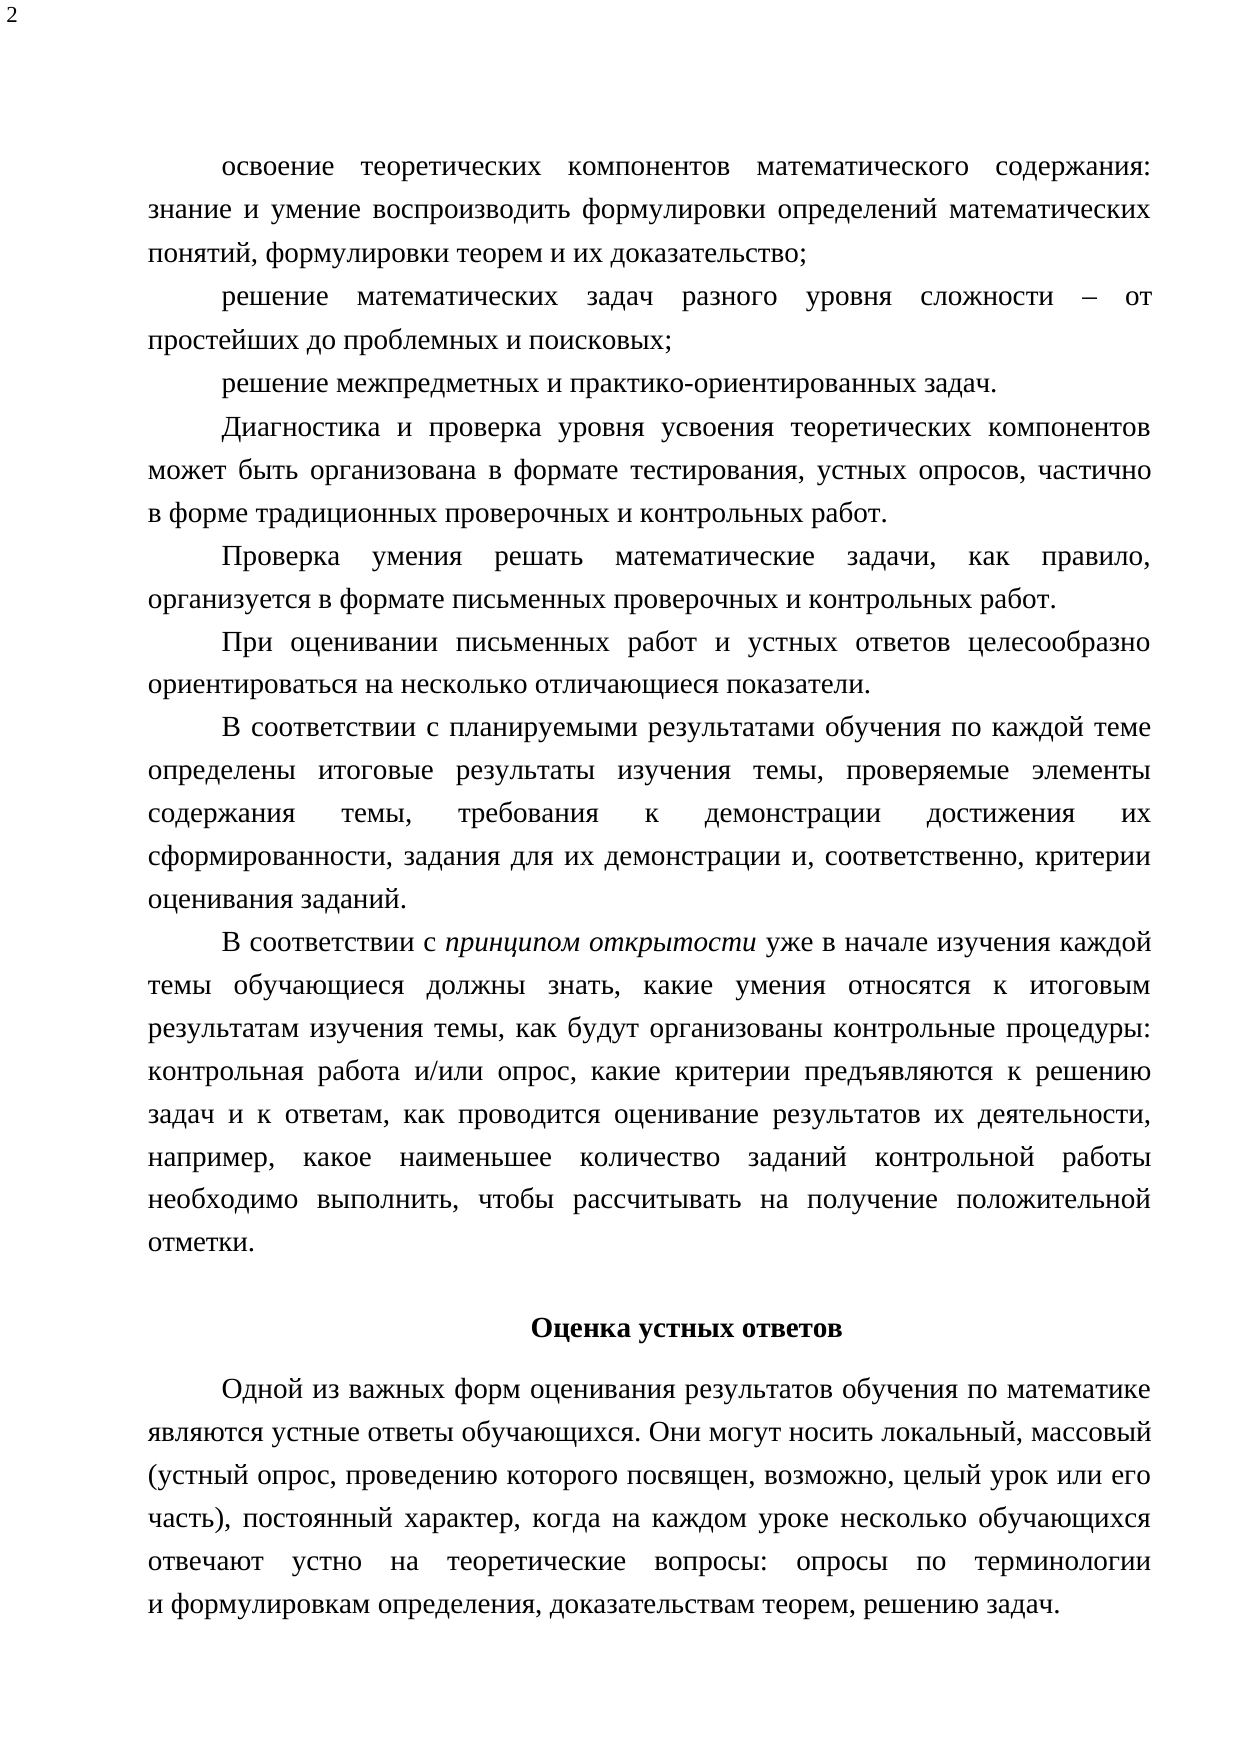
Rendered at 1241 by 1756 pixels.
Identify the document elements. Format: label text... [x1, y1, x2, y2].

text решение межпредметных и практико-ориентированных задач. [221, 365, 1166, 399]
text В соответствии с принципом открытости уже в начале изучения каждой темы обучающиеся должны знать, какие умения относятся к итоговым результатам изучения темы, как будут организованы контрольные процедуры: контрольная работа и/или опрос, какие критерии предъявляются к решению задач и к ответам, как проводится оценивание результатов их деятельности, например, какое наименьшее количество заданий контрольной работы необходимо выполнить, чтобы рассчитывать на получение положительной отметки. [148, 924, 1152, 1258]
text освоение теоретических компонентов математического содержания: знание и умение воспроизводить формулировки определений математических понятий, формулировки теорем и их доказательство; [148, 148, 1151, 268]
text Одной из важных форм оценивания результатов обучения по математике являются устные ответы обучающихся. Они могут носить локальный, массовый (устный опрос, проведению которого посвящен, возможно, целый урок или его часть), постоянный характер, когда на каждом уроке несколько обучающихся отвечают устно на теоретические вопросы: опросы по терминологии и формулировкам определения, доказательствам теорем, решению задач. [148, 1371, 1152, 1619]
text Диагностика и проверка уровня усвоения теоретических компонентов может быть организована в формате тестирования, устных опросов, частично в форме традиционных проверочных и контрольных работ. [148, 409, 1151, 528]
text В соответствии с планируемыми результатами обучения по каждой теме определены итоговые результаты изучения темы, проверяемые элементы содержания темы, требования к демонстрации достижения их сформированности, задания для их демонстрации и, соответственно, критерии оценивания заданий. [148, 709, 1152, 915]
text решение математических задач разного уровня сложности – от простейших до проблемных и поисковых; [148, 278, 1152, 355]
text Проверка умения решать математические задачи, как правило, организуется в формате письменных проверочных и контрольных работ. [148, 538, 1152, 614]
subtitle Оценка устных ответов [134, 1310, 1166, 1344]
text При оценивании письменных работ и устных ответов целесообразно ориентироваться на несколько отличающиеся показатели. [148, 624, 1151, 700]
